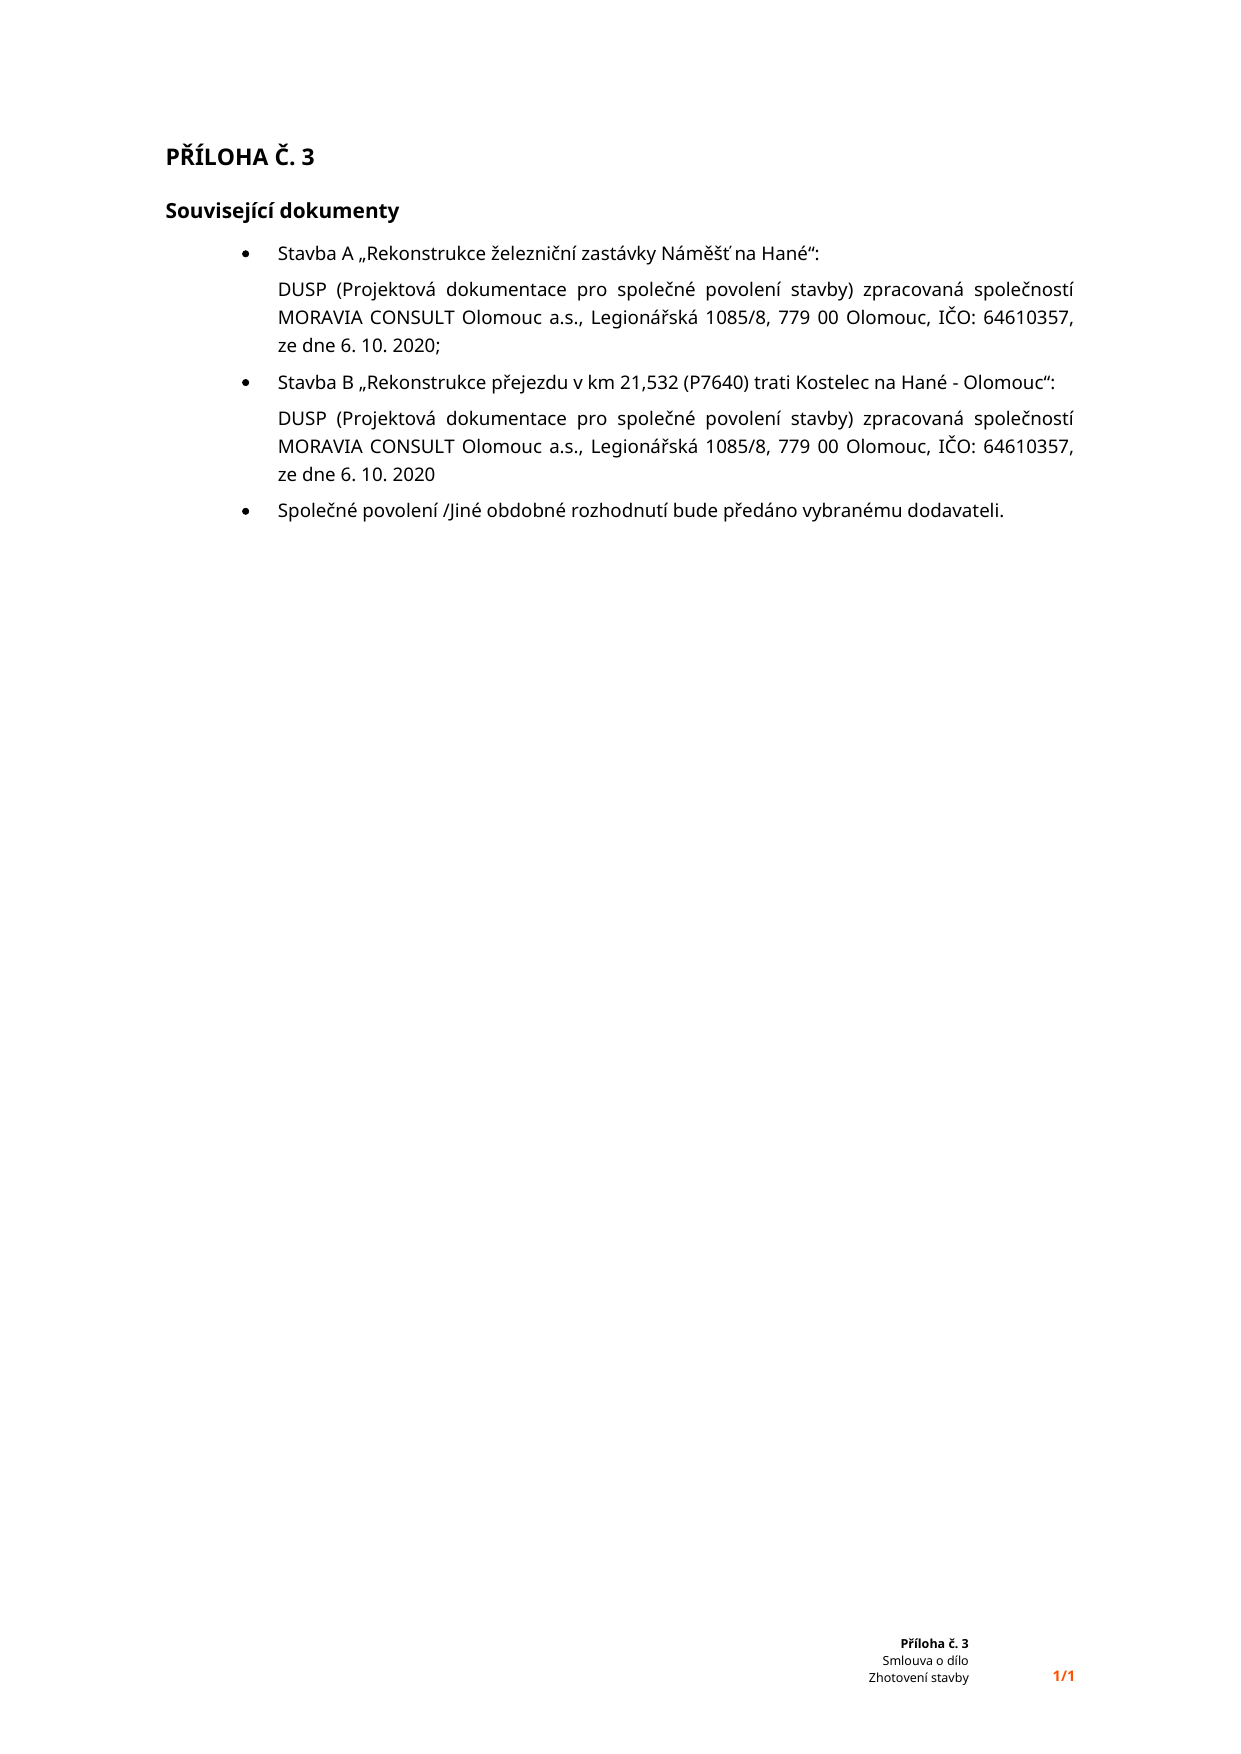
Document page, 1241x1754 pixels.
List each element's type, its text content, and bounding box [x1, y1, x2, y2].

text Stavba A „Rekonstrukce železniční zastávky Náměšť na Hané“: [242, 240, 1075, 266]
text Související dokumenty [165, 197, 1075, 225]
text Příloha č. 3 [165, 141, 1075, 173]
list DUSP (Projektová dokumentace pro společné povolení stavby) zpracovaná společností MORAVIA CONSULT Olomouc a.s., Legionářská 1085/8, 779 00 Olomouc, IČO: 64610357, ze dne 6. 10. 2020 [278, 405, 1075, 487]
text Stavba B „Rekonstrukce přejezdu v km 21,532 (P7640) trati Kostelec na Hané - Olomouc“: [242, 369, 1075, 394]
text Společné povolení /Jiné obdobné rozhodnutí bude předáno vybranému dodavateli. [242, 498, 1075, 523]
list DUSP (Projektová dokumentace pro společné povolení stavby) zpracovaná společností MORAVIA CONSULT Olomouc a.s., Legionářská 1085/8, 779 00 Olomouc, IČO: 64610357, ze dne 6. 10. 2020; [278, 277, 1075, 358]
